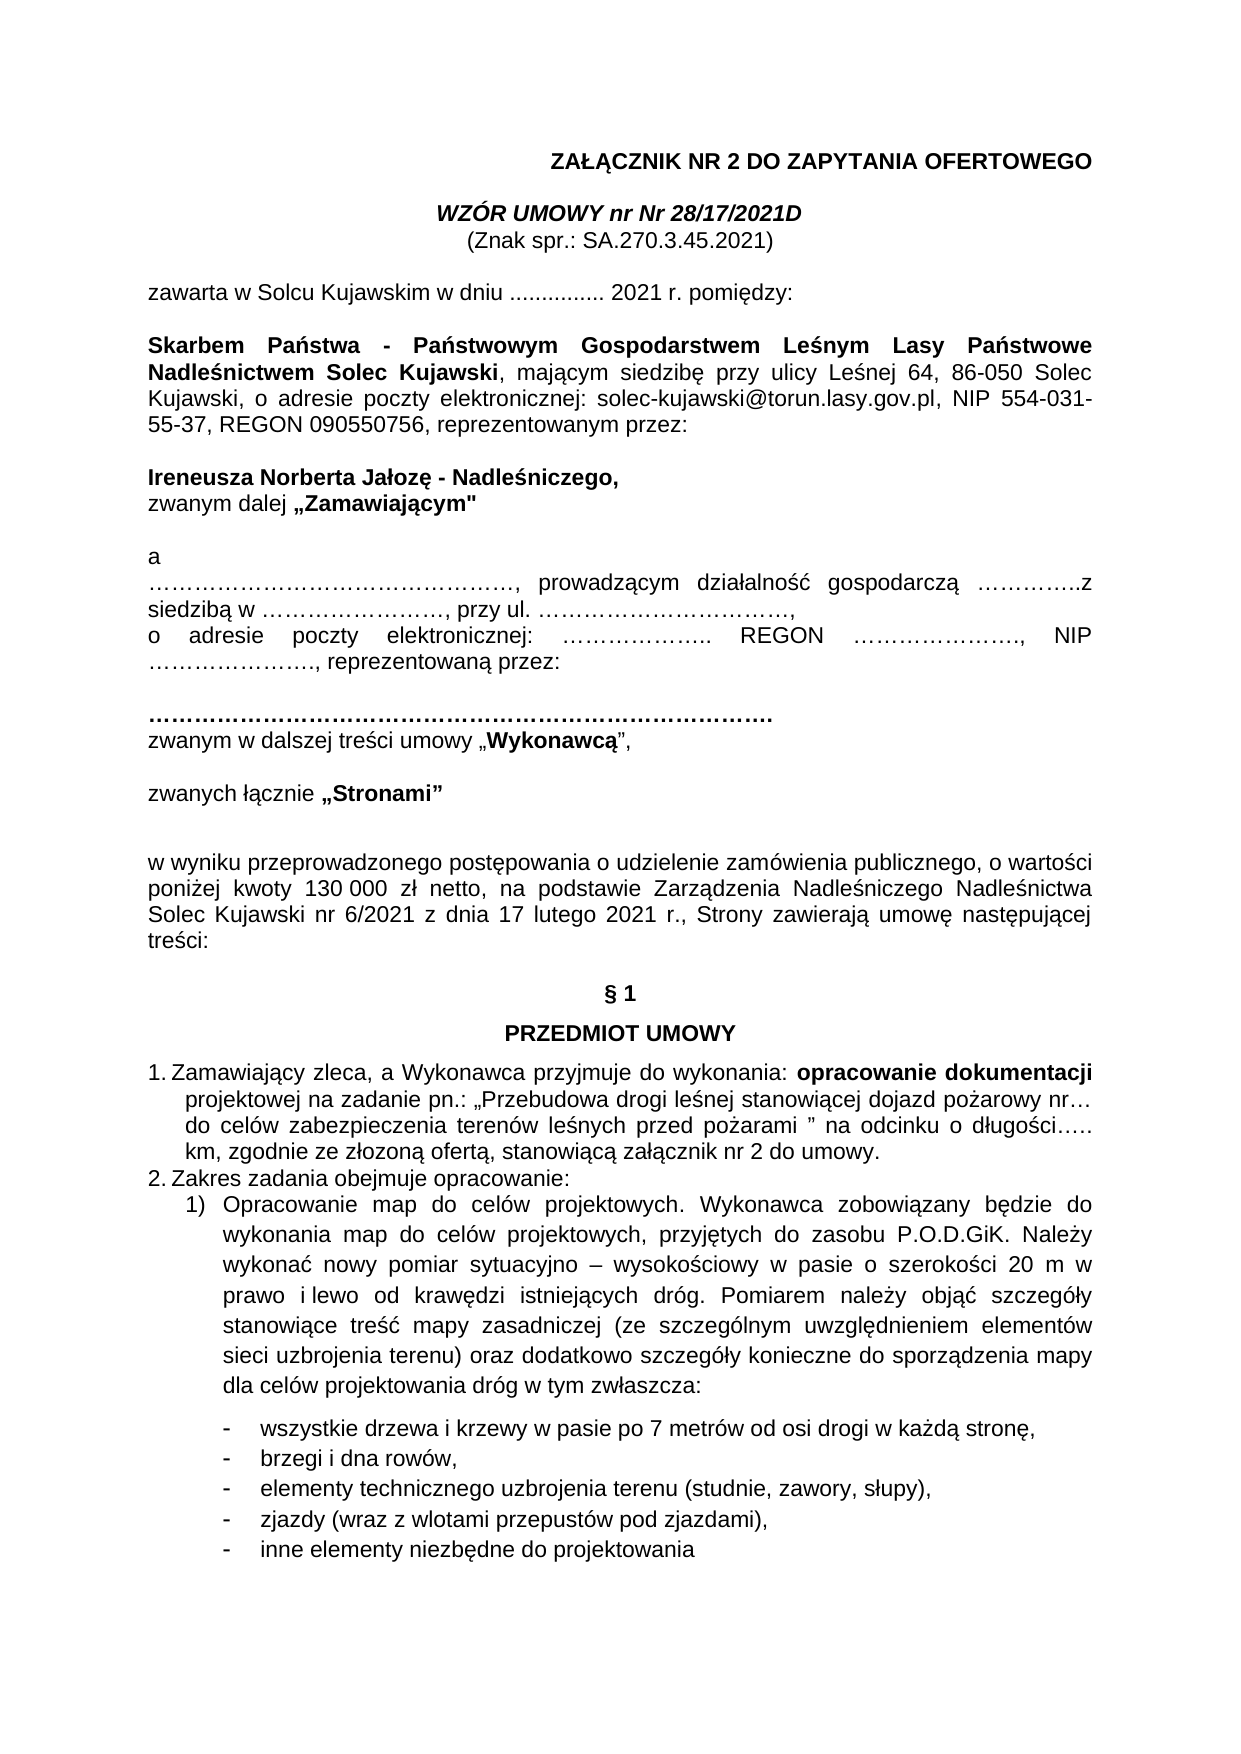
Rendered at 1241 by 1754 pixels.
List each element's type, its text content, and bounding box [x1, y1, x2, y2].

text Ireneusza Norberta Jałozę - Nadleśniczego, [148, 464, 1093, 490]
list brzegi i dna rowów, [223, 1445, 1093, 1471]
list Zamawiający zleca, a Wykonawca przyjmuje do wykonania: opracowanie dokumentacji projektowej na zadanie pn.: „Przebudowa drogi leśnej stanowiącej dojazd pożarowy nr… do celów zabezpieczenia terenów leśnych przed pożarami ” na odcinku o długości….. km, zgodnie ze złozoną ofertą, stanowiącą załącznik nr 2 do umowy. [148, 1059, 1093, 1164]
text PRZEDMIOT UMOWY [148, 1020, 1093, 1046]
text (Znak spr.: SA.270.3.45.2021) [148, 227, 1093, 253]
text zwanych łącznie „Stronami” [148, 780, 1093, 806]
list elementy technicznego uzbrojenia terenu (studnie, zawory, słupy), [223, 1475, 1093, 1502]
list inne elementy niezbędne do projektowania [223, 1536, 1093, 1562]
list wszystkie drzewa i krzewy w pasie po 7 metrów od osi drogi w każdą stronę, [223, 1415, 1093, 1441]
text § 1 [148, 980, 1093, 1007]
text a [148, 543, 1093, 569]
text zawarta w Solcu Kujawskim w dniu ............... 2021 r. pomiędzy: [148, 279, 1093, 306]
text Skarbem Państwa - Państwowym Gospodarstwem Leśnym Lasy Państwowe Nadleśnictwem Solec Kujawski, mającym siedzibę przy ulicy Leśnej 64, 86-050 Solec Kujawski, o adresie poczty elektronicznej: solec-kujawski@torun.lasy.gov.pl, NIP 554-031-55-37, REGON 090550756, reprezentowanym przez: [148, 332, 1093, 437]
text ………………………………………………………………………. [148, 701, 1093, 727]
text zwanym dalej „Zamawiającym" [148, 490, 1093, 517]
list zjazdy (wraz z wlotami przepustów pod zjazdami), [223, 1506, 1093, 1532]
list Zakres zadania obejmuje opracowanie: [148, 1164, 1093, 1191]
text zwanym w dalszej treści umowy „Wykonawcą”, [148, 727, 1093, 754]
text ZAŁĄCZNIK NR 2 DO ZAPYTANIA OFERTOWEGO [148, 148, 1093, 174]
text w wyniku przeprowadzonego postępowania o udzielenie zamówienia publicznego, o wartości poniżej kwoty 130 000 zł netto, na podstawie Zarządzenia Nadleśniczego Nadleśnictwa Solec Kujawski nr 6/2021 z dnia 17 lutego 2021 r., Strony zawierają umowę następującej treści: [148, 848, 1093, 954]
text …………………………………………, prowadzącym działalność gospodarczą …………..z siedzibą w ……………………, przy ul. ……………………………, o adresie poczty elektronicznej: ……………….. REGON …………………., NIP …………………., reprezentowaną przez: [148, 569, 1093, 675]
text WZÓR UMOWY nr Nr 28/17/2021D [148, 200, 1093, 227]
list Opracowanie map do celów projektowych. Wykonawca zobowiązany będzie do wykonania map do celów projektowych, przyjętych do zasobu P.O.D.GiK. Należy wykonać nowy pomiar sytuacyjno – wysokościowy w pasie o szerokości 20 m w prawo i lewo od krawędzi istniejących dróg. Pomiarem należy objąć szczegóły stanowiące treść mapy zasadniczej (ze szczególnym uwzględnieniem elementów sieci uzbrojenia terenu) oraz dodatkowo szczegóły konieczne do sporządzenia mapy dla celów projektowania dróg w tym zwłaszcza: [185, 1191, 1093, 1398]
